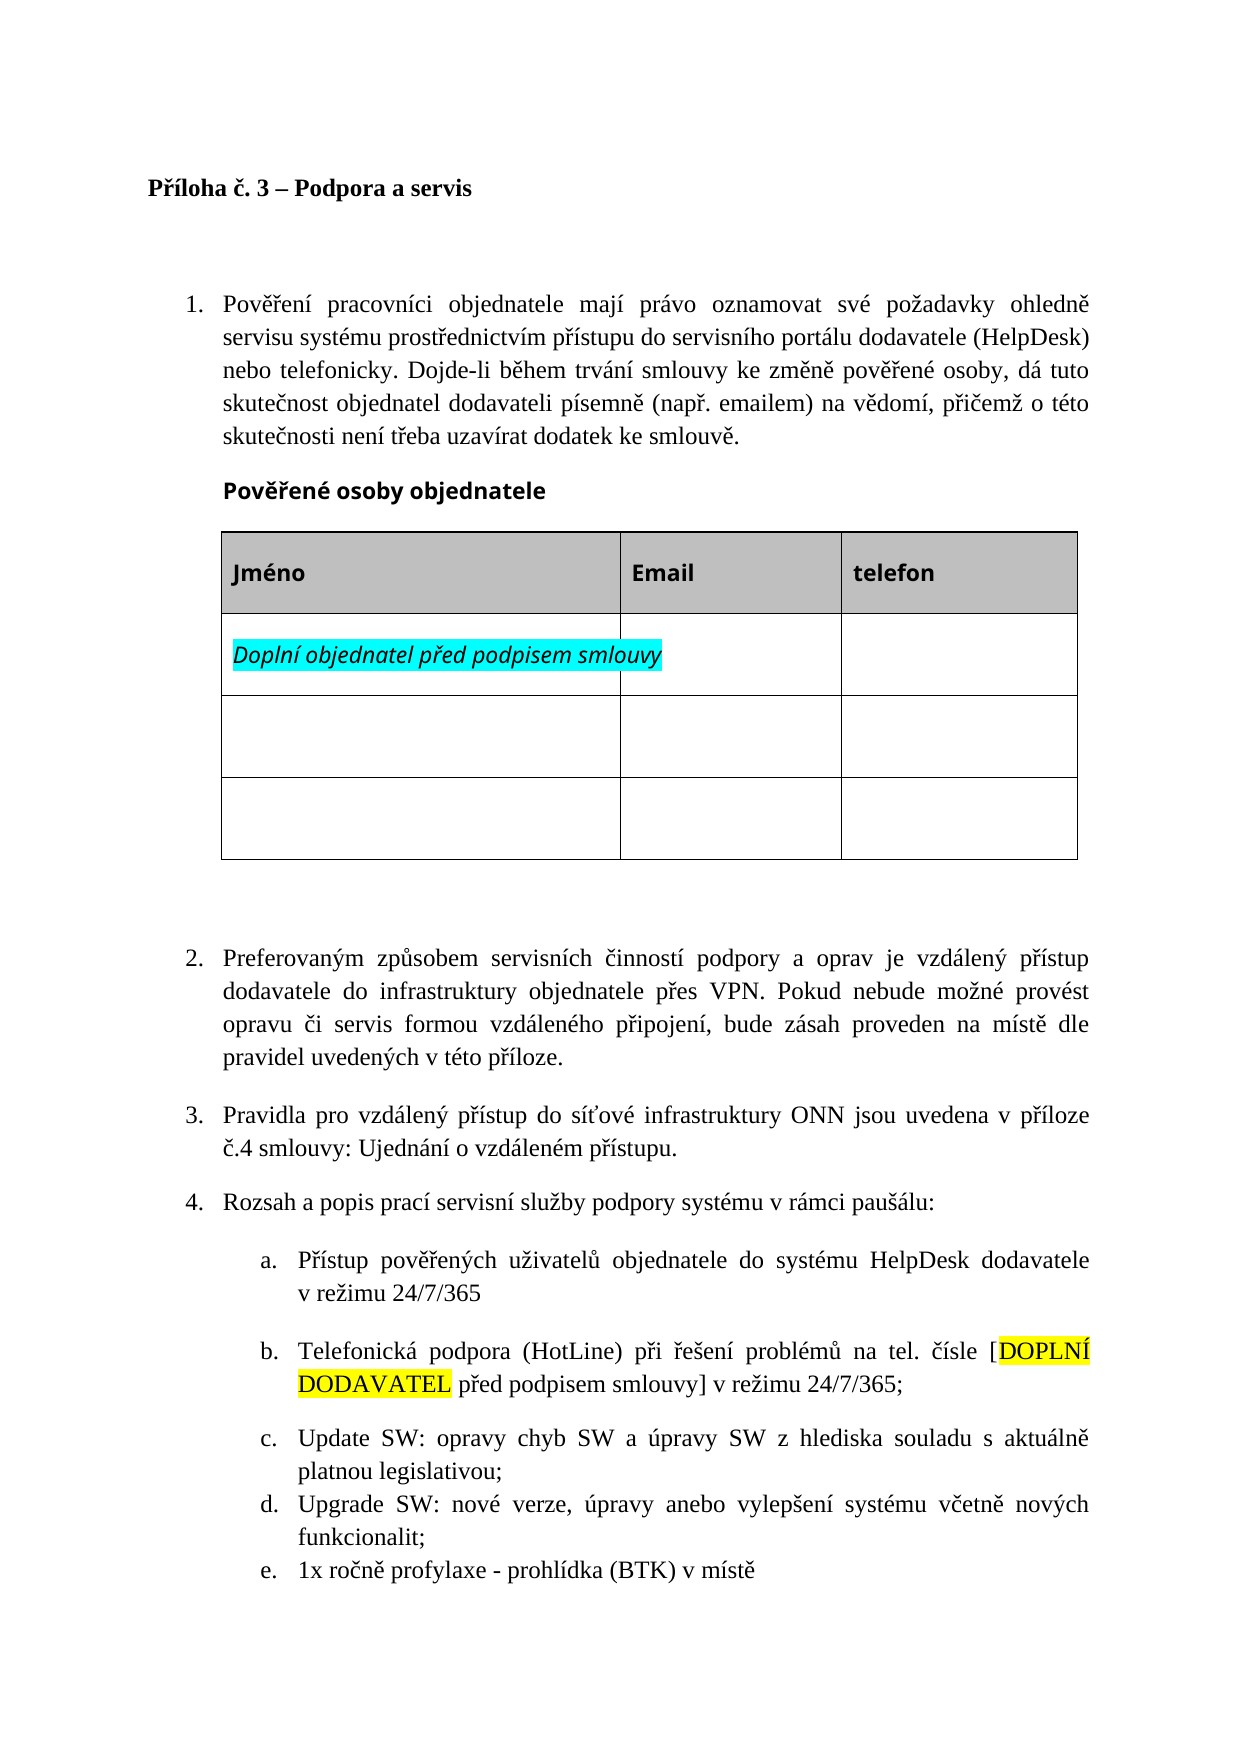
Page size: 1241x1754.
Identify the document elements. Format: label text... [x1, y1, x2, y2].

text Příloha č. 3 – Podpora a servis [148, 173, 1090, 201]
list Přístup pověřených uživatelů objednatele do systému HelpDesk dodavatele v režimu 24/7/365 [260, 1245, 1090, 1307]
list Pravidla pro vzdálený přístup do síťové infrastruktury ONN jsou uvedena v příloze č.4 smlouvy: Ujednání o vzdáleném přístupu. [185, 1100, 1090, 1162]
list Update SW: opravy chyb SW a úpravy SW z hlediska souladu s aktuálně platnou legislativou; [260, 1423, 1090, 1485]
table_cell [842, 614, 1077, 695]
list Upgrade SW: nové verze, úpravy anebo vylepšení systému včetně nových funkcionalit; [260, 1489, 1090, 1551]
list Preferovaným způsobem servisních činností podpory a oprav je vzdálený přístup dodavatele do infrastruktury objednatele přes VPN. Pokud nebude možné provést opravu či servis formou vzdáleného připojení, bude zásah proveden na místě dle pravidel uvedených v této příloze. [185, 943, 1090, 1071]
table_cell [842, 778, 1077, 859]
table_cell [621, 778, 841, 859]
table_header Jméno [222, 533, 620, 613]
list Pověření pracovníci objednatele mají právo oznamovat své požadavky ohledně servisu systému prostřednictvím přístupu do servisního portálu dodavatele (HelpDesk) nebo telefonicky. Dojde-li během trvání smlouvy ke změně pověřené osoby, dá tuto skutečnost objednatel dodavateli písemně (např. emailem) na vědomí, přičemž o této skutečnosti není třeba uzavírat dodatek ke smlouvě. [185, 289, 1090, 449]
table_cell [842, 696, 1077, 777]
table_cell [621, 696, 841, 777]
table_header telefon [842, 533, 1077, 613]
table_cell [222, 696, 620, 777]
list Pověřené osoby objednatele [223, 474, 1090, 506]
table_cell Doplní objednatel před podpisem smlouvy [222, 614, 620, 695]
list Rozsah a popis prací servisní služby podpory systému v rámci paušálu: [185, 1187, 1090, 1216]
table_cell [222, 778, 620, 859]
list 1x ročně profylaxe - prohlídka (BTK) v místě [260, 1555, 1090, 1584]
table_header Email [621, 533, 841, 613]
table_cell [621, 614, 841, 695]
list Telefonická podpora (HotLine) při řešení problémů na tel. čísle [DOPLNÍ DODAVATEL před podpisem smlouvy] v režimu 24/7/365; [260, 1336, 1090, 1398]
